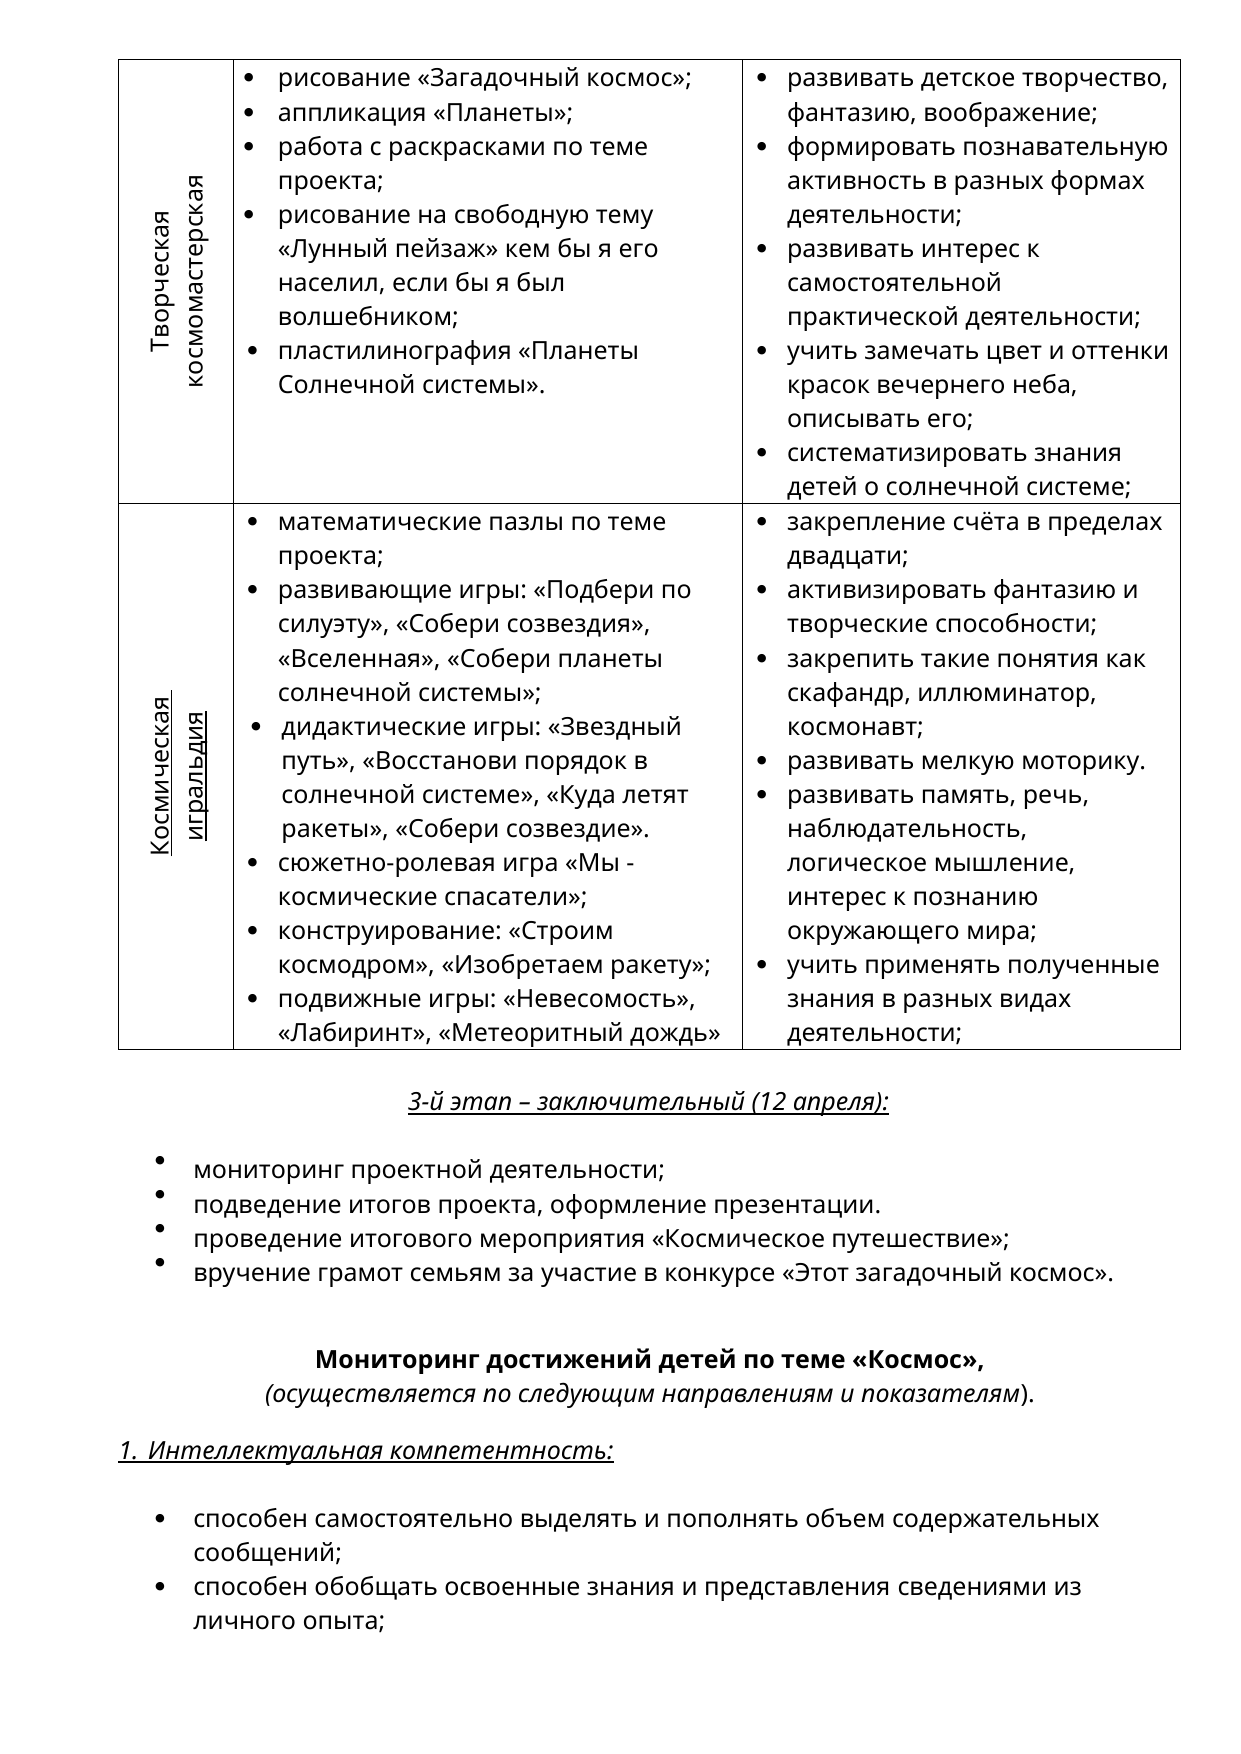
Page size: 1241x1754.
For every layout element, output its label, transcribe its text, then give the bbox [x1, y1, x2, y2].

text Мониторинг достижений детей по теме «Космос», [118, 1341, 1181, 1376]
list проведение итогового мероприятия «Космическое путешествие»; [156, 1220, 1181, 1254]
list подведение итогов проекта, оформление презентации. [156, 1186, 1181, 1220]
table_cell Творческая космомастерская [119, 60, 233, 503]
table_cell рисование «Загадочный космос»; аппликация «Планеты»; работа с раскрасками по теме проекта; рисование на свободную тему «Лунный пейзаж» кем бы я его населил, если бы я был волшебником; пластилинография «Планеты Солнечной системы». [234, 60, 742, 503]
list мониторинг проектной деятельности; [156, 1152, 1181, 1186]
list вручение грамот семьям за участие в конкурсе «Этот загадочный космос». [156, 1254, 1181, 1288]
list способен обобщать освоенные знания и представления сведениями из личного опыта; [156, 1568, 1181, 1637]
text 3-й этап – заключительный (12 апреля): [118, 1084, 1181, 1118]
list Интеллектуальная компетентность: [118, 1432, 1181, 1466]
table_cell математические пазлы по теме проекта; развивающие игры: «Подбери по силуэту», «Собери созвездия», «Вселенная», «Собери планеты солнечной системы»; дидактические игры: «Звездный путь», «Восстанови порядок в солнечной системе», «Куда летят ракеты», «Собери созвездие». сюжетно-ролевая игра «Мы - космические спасатели»; конструирование: «Строим космодром», «Изобретаем ракету»; подвижные игры: «Невесомость», «Лабиринт», «Метеоритный дождь» [234, 504, 742, 1049]
text (осуществляется по следующим направлениям и показателям). [118, 1376, 1181, 1409]
table_cell закрепление счёта в пределах двадцати; активизировать фантазию и творческие способности; закрепить такие понятия как скафандр, иллюминатор, космонавт; развивать мелкую моторику. развивать память, речь, наблюдательность, логическое мышление, интерес к познанию окружающего мира; учить применять полученные знания в разных видах деятельности; [743, 504, 1180, 1049]
table_cell Космическая игральдия [119, 504, 233, 1049]
list способен самостоятельно выделять и пополнять объем содержательных сообщений; [156, 1500, 1181, 1568]
table_cell развивать детское творчество, фантазию, воображение; формировать познавательную активность в разных формах деятельности; развивать интерес к самостоятельной практической деятельности; учить замечать цвет и оттенки красок вечернего неба, описывать его; систематизировать знания детей о солнечной системе; [743, 60, 1180, 503]
